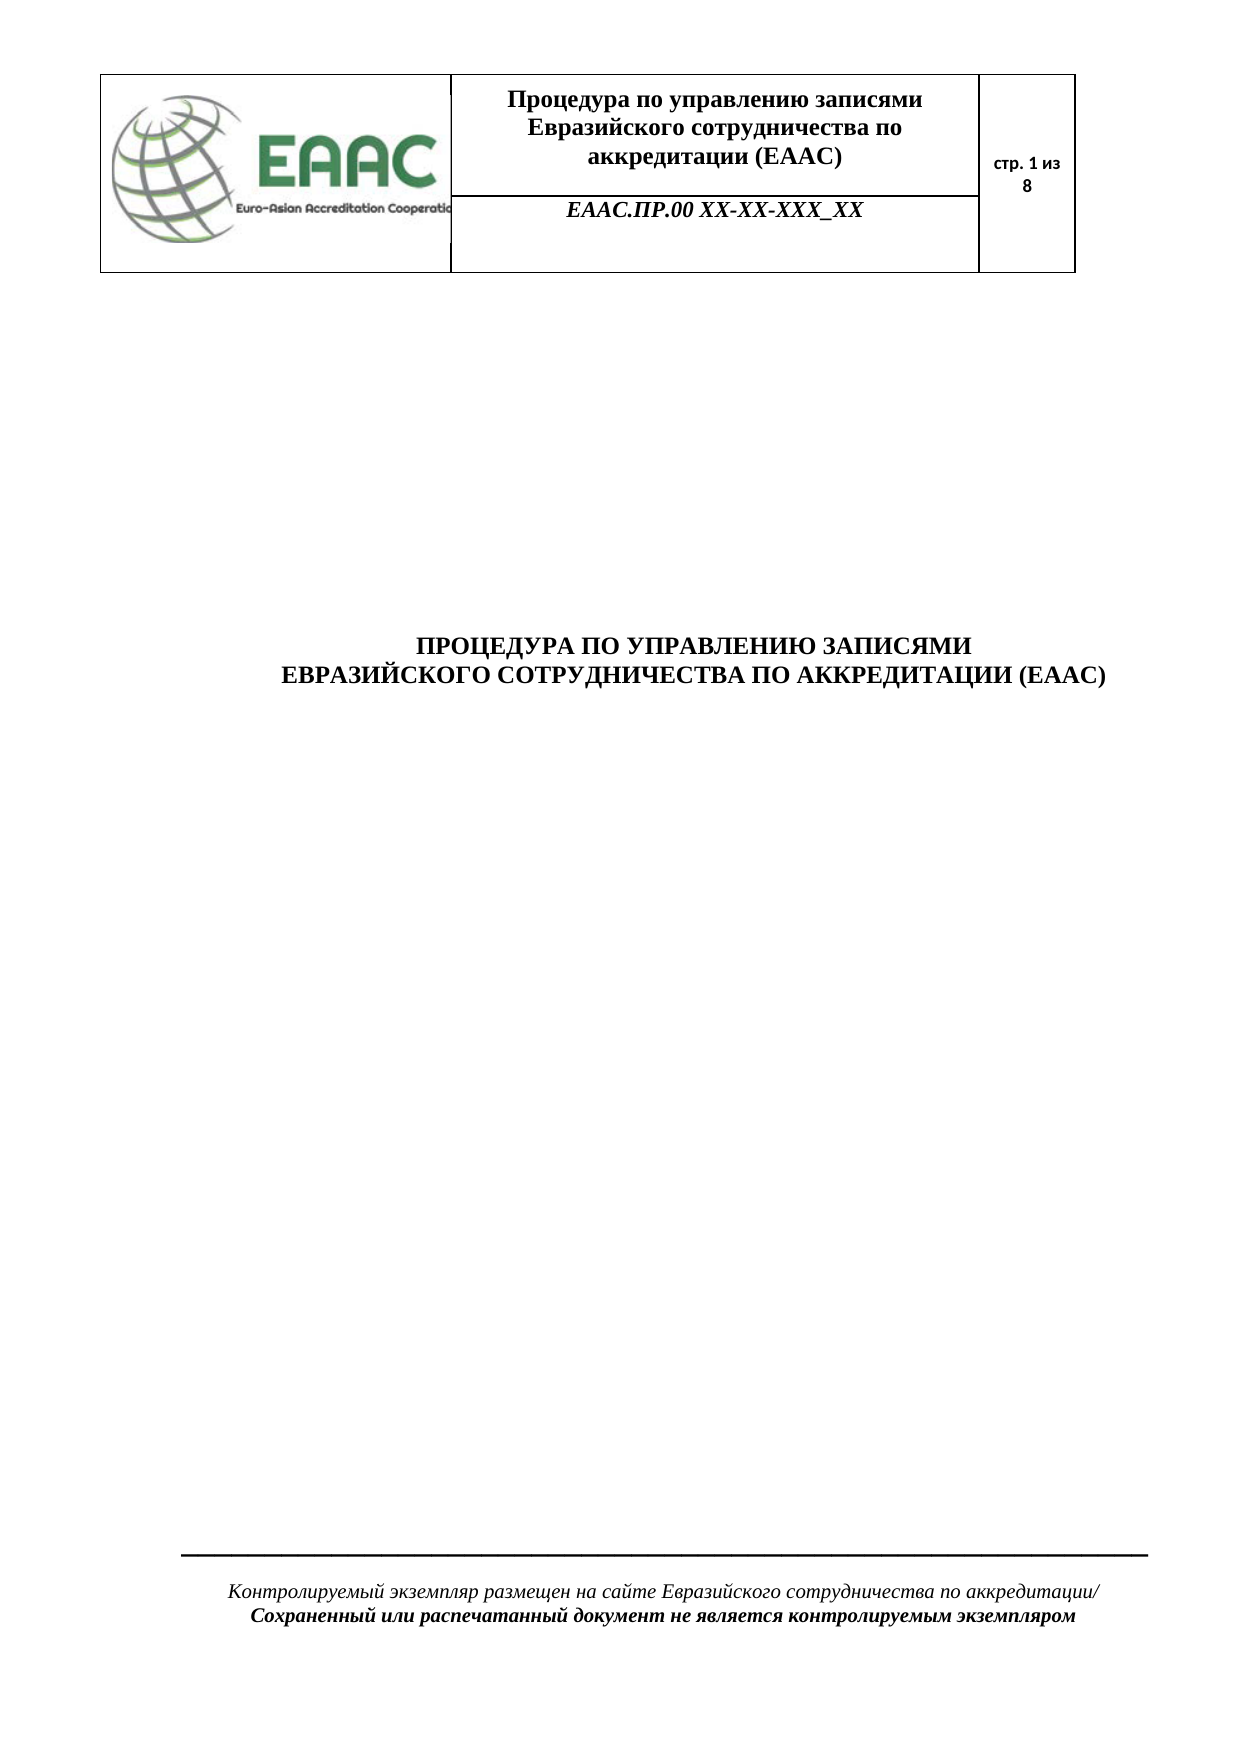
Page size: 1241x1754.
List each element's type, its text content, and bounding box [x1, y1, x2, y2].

text ЕВРАЗИЙСКОГО СОТРУДНИЧЕСТВА ПО АККРЕДИТАЦИИ (EAAC) [177, 660, 1152, 689]
text ПРОЦЕДУРА ПО УПРАВЛЕНИЮ ЗАПИСЯМИ [177, 631, 1152, 660]
